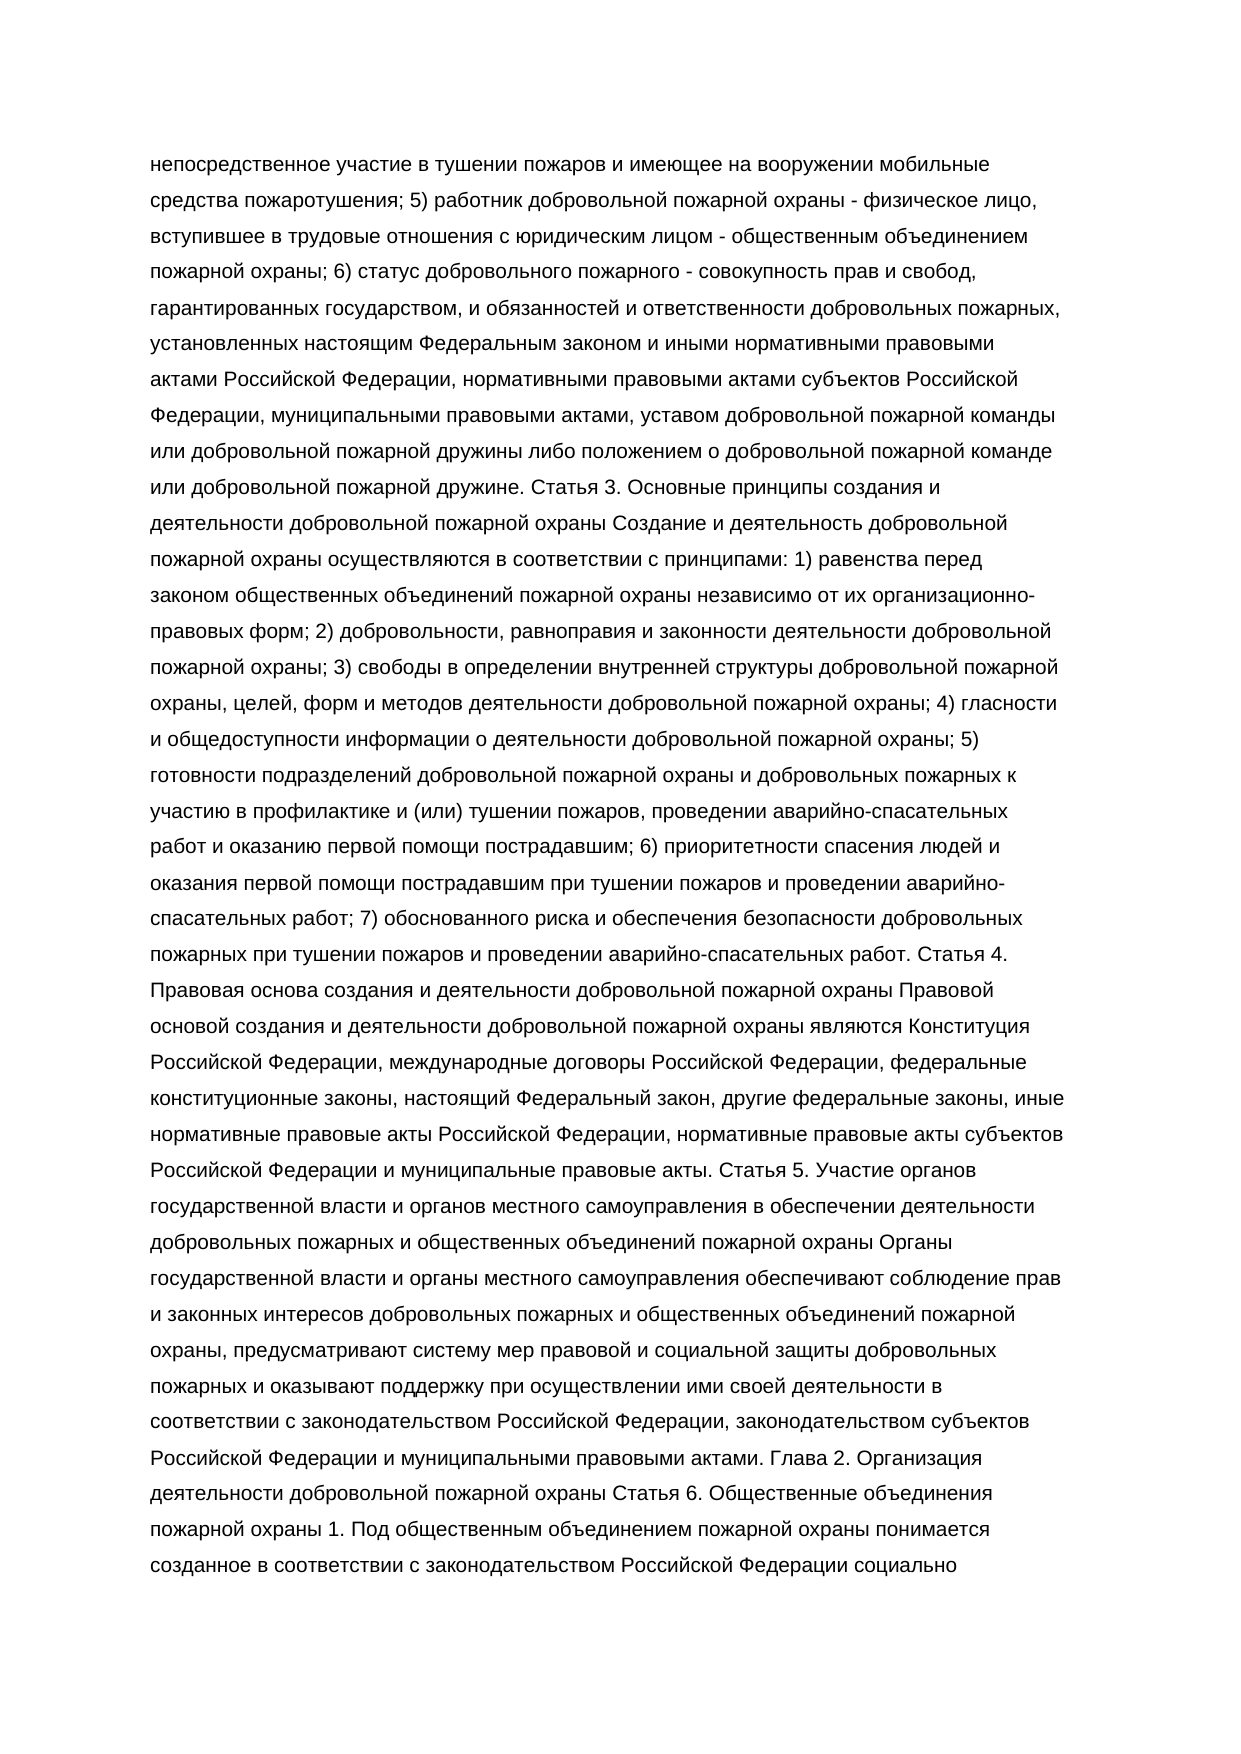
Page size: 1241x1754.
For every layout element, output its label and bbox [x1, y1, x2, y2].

table_cell [140, 150, 1078, 1577]
